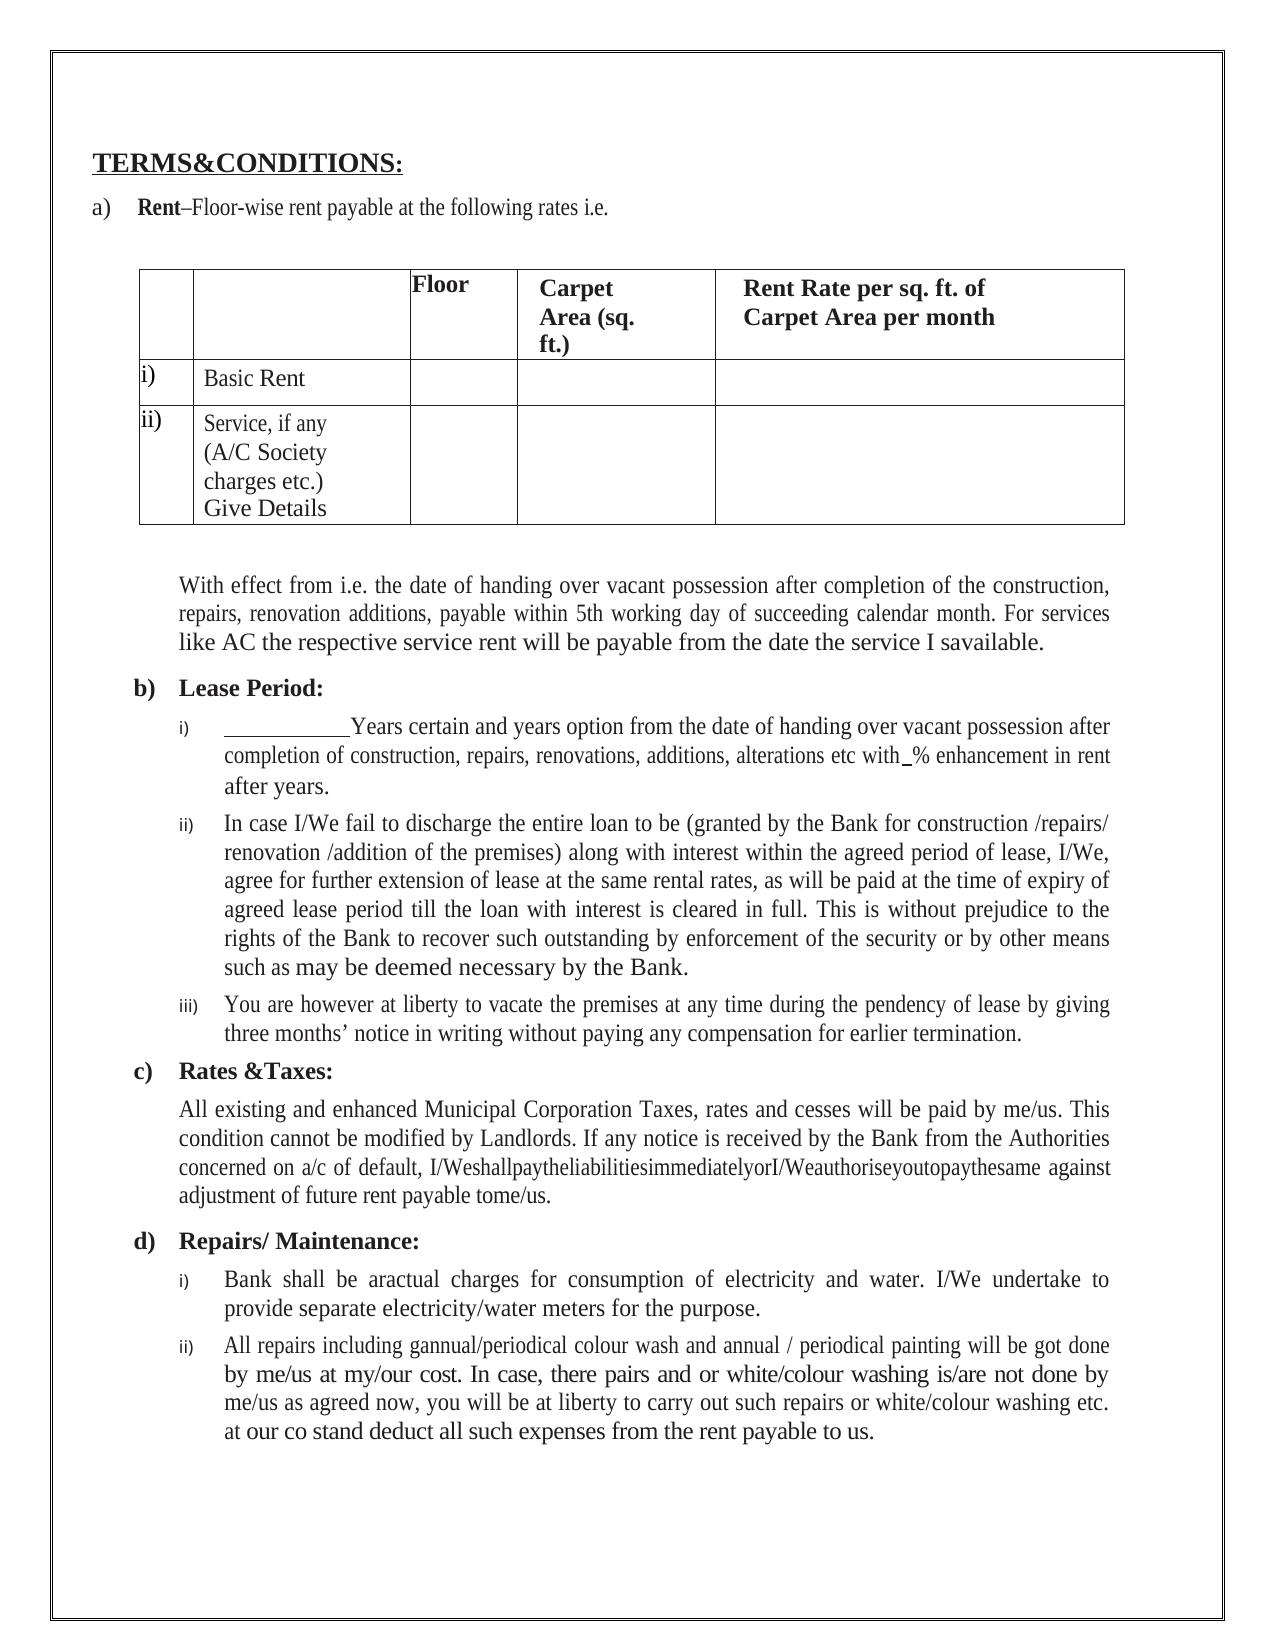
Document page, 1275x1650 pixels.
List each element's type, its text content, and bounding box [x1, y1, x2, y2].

table_cell [716, 360, 1124, 404]
table_header Rent Rate per sq. ft. of Carpet Area per month [716, 270, 1124, 359]
table_cell i) [140, 360, 193, 404]
table_cell [518, 360, 715, 404]
list Rent–Floor-wise rent payable at the following rates i.e. [92, 192, 1200, 221]
table_cell Basic Rent [194, 360, 410, 404]
table_cell ii) [140, 406, 193, 524]
table_cell [716, 406, 1124, 524]
text With effect from i.e. the date of handing over vacant possession after completion of the construction, repairs, renovation additions, payable within 5th working day of succeeding calendar month. For services like AC the respective service rent will be payable from the date the service I savailable. [179, 570, 1111, 656]
subtitle Lease Period: [133, 673, 1200, 702]
list You are however at liberty to vacate the premises at any time during the pendency of lease by giving three months’ notice in writing without paying any compensation for earlier termination. [179, 989, 1111, 1047]
text All existing and enhanced Municipal Corporation Taxes, rates and cesses will be paid by me/us. This condition cannot be modified by Landlords. If any notice is received by the Bank from the Authorities concerned on a/c of default, I/WeshallpaytheliabilitiesimmediatelyorI/Weauthoriseyoutopaythesame against adjustment of future rent payable tome/us. [179, 1094, 1111, 1209]
subtitle TERMS&CONDITIONS: [92, 146, 1200, 178]
list Bank shall be aractual charges for consumption of electricity and water. I/We undertake to provide separate electricity/water meters for the purpose. [179, 1264, 1111, 1322]
table_header Floor [411, 270, 517, 359]
table_cell [411, 360, 517, 404]
list All repairs including gannual/periodical colour wash and annual / periodical painting will be got done by me/us at my/our cost. In case, there pairs and or white/colour washing is/are not done by me/us as agreed now, you will be at liberty to carry out such repairs or white/colour washing etc. at our co stand deduct all such expenses from the rent payable to us. [179, 1330, 1111, 1445]
subtitle Rates &Taxes: [133, 1056, 1200, 1085]
list Years certain and years option from the date of handing over vacant possession after completion of construction, repairs, renovations, additions, alterations etc with% enhancement in rent after years. [179, 711, 1111, 800]
subtitle Repairs/ Maintenance: [133, 1226, 1200, 1255]
table_cell Service, if any (A/C Society charges etc.) Give Details [194, 406, 410, 524]
table_cell [411, 406, 517, 524]
table_header Carpet Area (sq. ft.) [518, 270, 715, 359]
list In case I/We fail to discharge the entire loan to be (granted by the Bank for construction /repairs/ renovation /addition of the premises) along with interest within the agreed period of lease, I/We, agree for further extension of lease at the same rental rates, as will be paid at the time of expiry of agreed lease period till the loan with interest is cleared in full. This is without prejudice to the rights of the Bank to recover such outstanding by enforcement of the security or by other means such as may be deemed necessary by the Bank. [179, 808, 1111, 981]
table_header [194, 270, 410, 359]
table_cell [518, 406, 715, 524]
table_header [140, 270, 193, 359]
